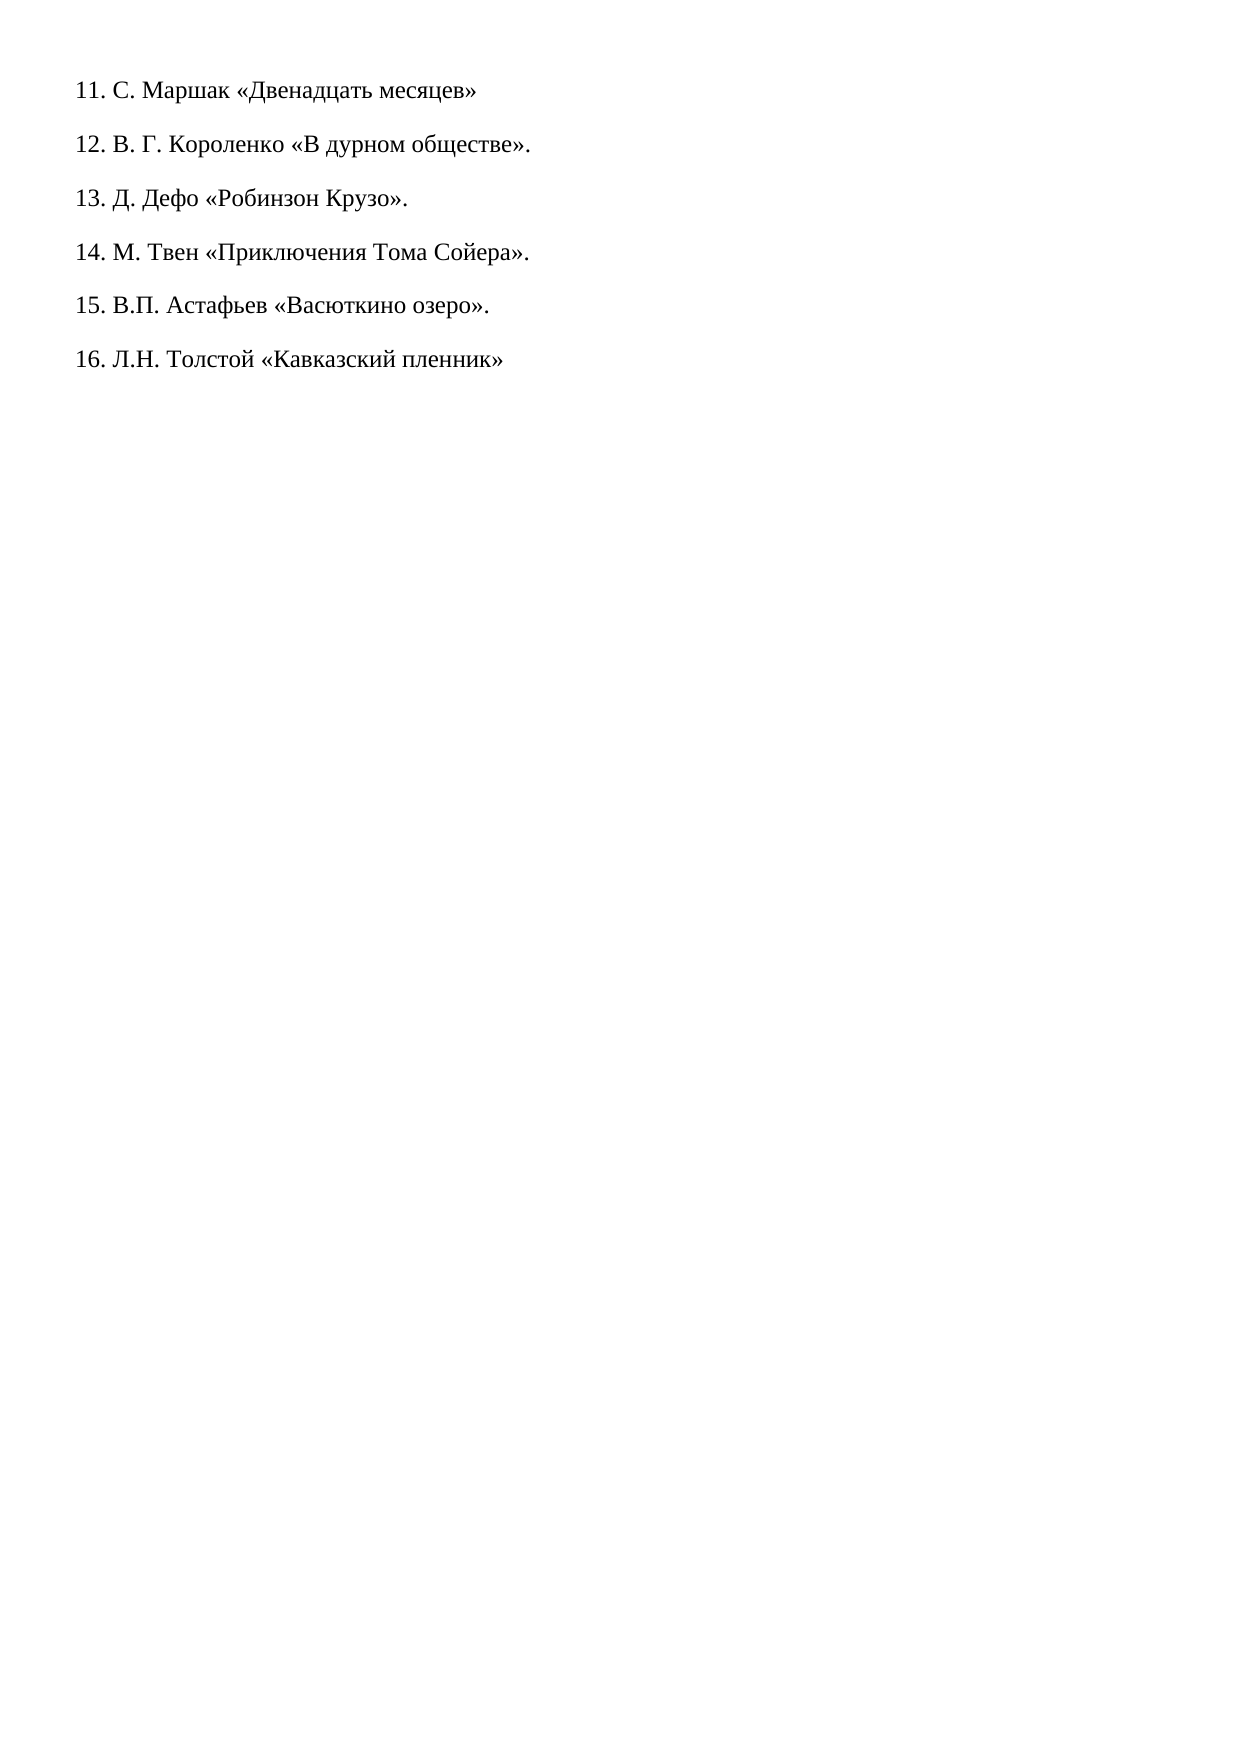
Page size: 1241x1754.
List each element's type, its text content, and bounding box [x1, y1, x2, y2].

text 16. Л.Н. Толстой «Кавказский пленник» [75, 344, 1165, 373]
text 13. Д. Дефо «Робинзон Крузо». [75, 183, 1165, 211]
text 15. В.П. Астафьев «Васюткино озеро». [75, 290, 1165, 319]
text 12. В. Г. Короленко «В дурном обществе». [75, 129, 1165, 158]
text 14. М. Твен «Приключения Тома Сойера». [75, 237, 1165, 265]
text 11. С. Маршак «Двенадцать месяцев» [75, 75, 1165, 104]
